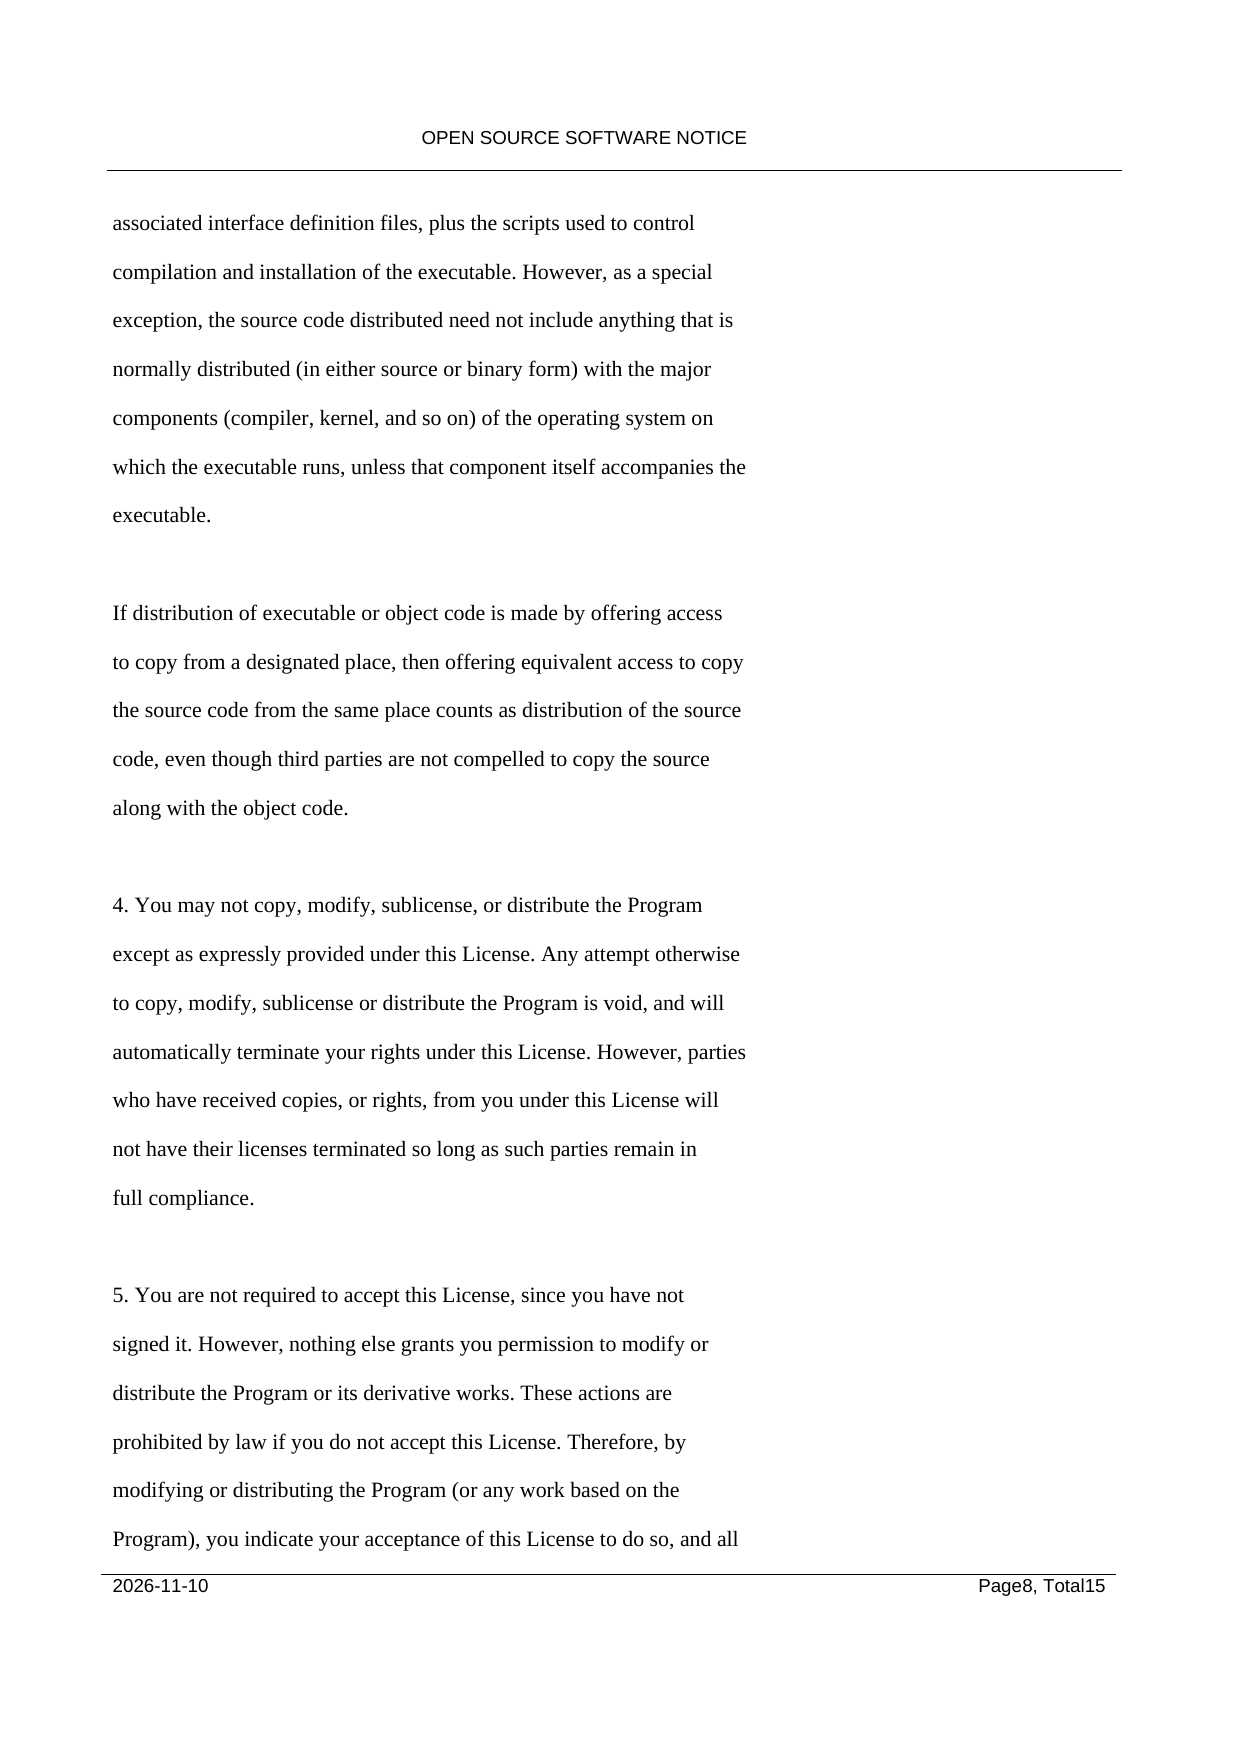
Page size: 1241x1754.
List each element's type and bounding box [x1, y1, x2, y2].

text [112, 206, 1128, 1555]
